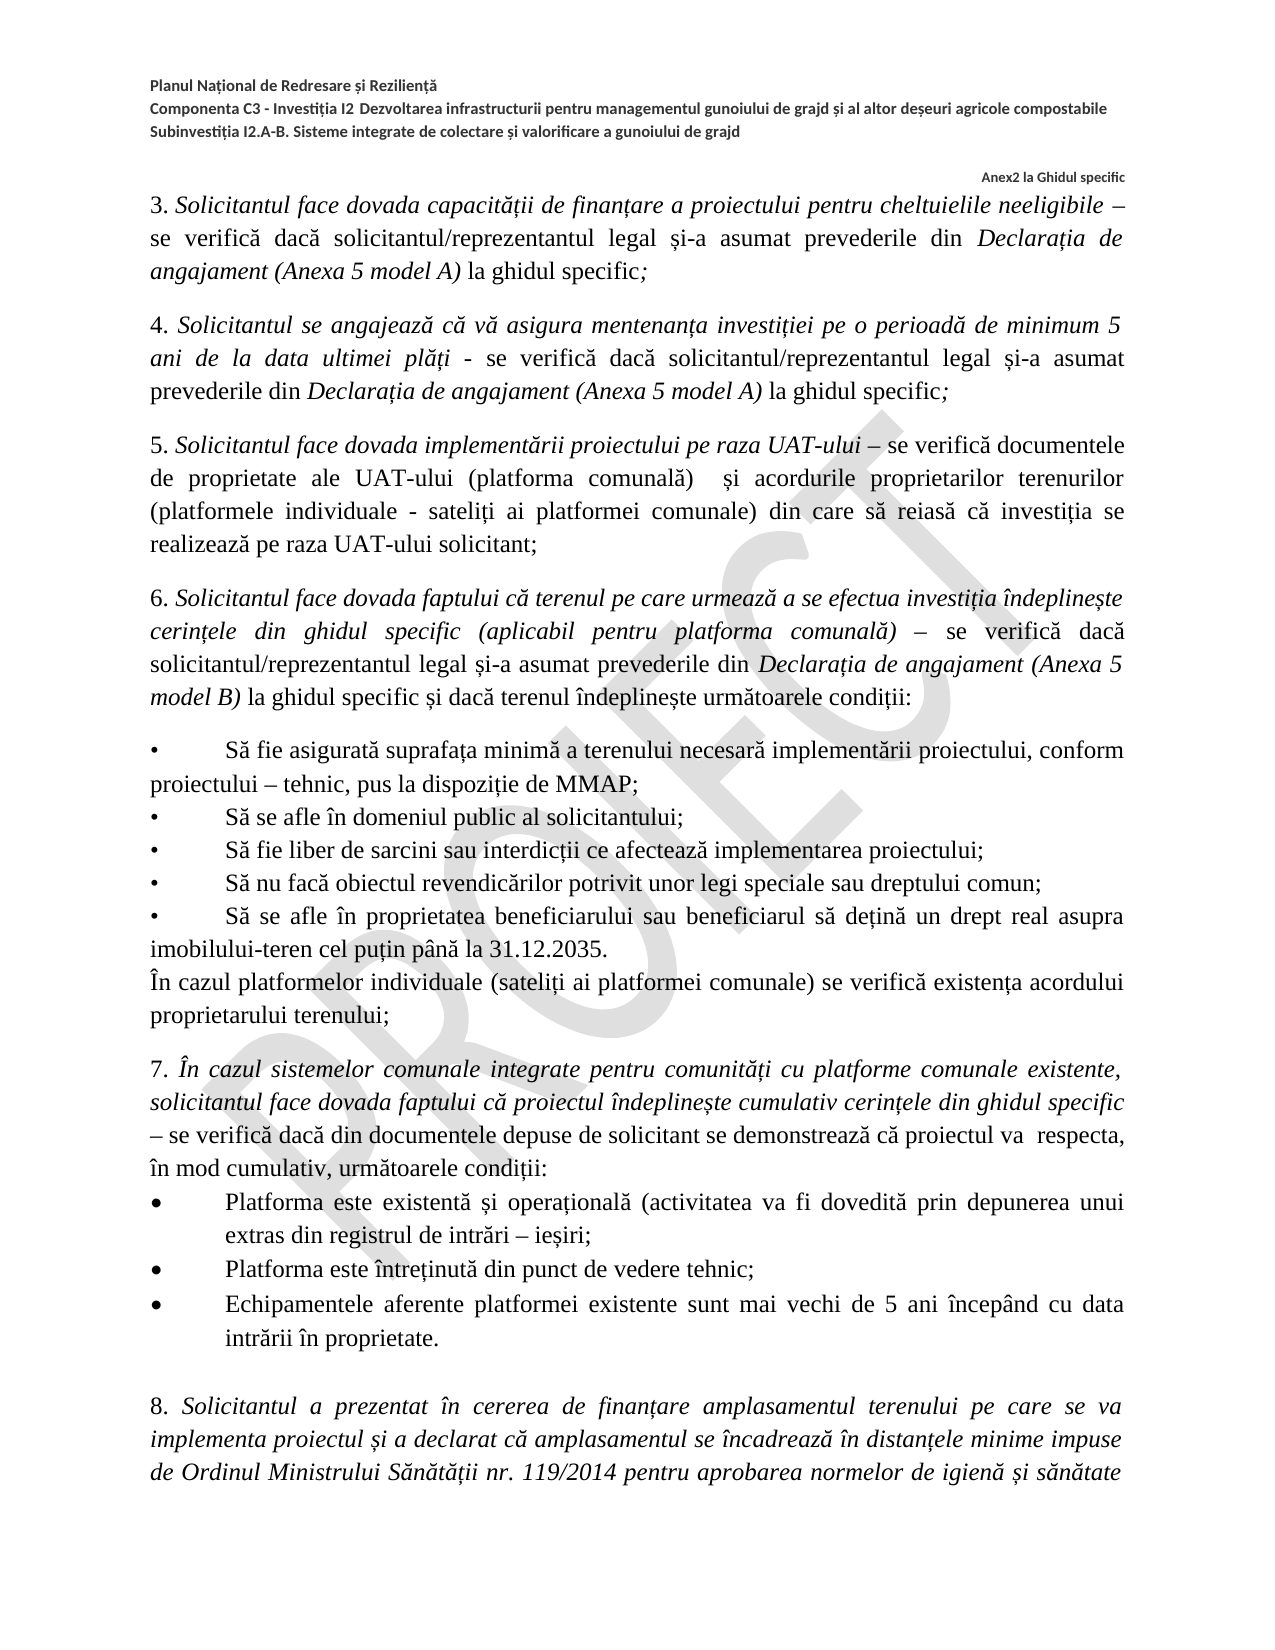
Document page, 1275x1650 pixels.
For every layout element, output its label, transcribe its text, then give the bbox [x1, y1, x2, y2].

text 7. În cazul sistemelor comunale integrate pentru comunități cu platforme comunale existente, solicitantul face dovada faptului că proiectul îndeplinește cumulativ cerințele din ghidul specific – se verifică dacă din documentele depuse de solicitant se demonstrează că proiectul va respecta, în mod cumulativ, următoarele condiții: [150, 1054, 1125, 1181]
text • Să fie liber de sarcini sau interdicții ce afectează implementarea proiectului; [150, 835, 1125, 863]
text În cazul platformelor individuale (sateliți ai platformei comunale) se verifică existența acordului proprietarului terenului; [150, 967, 1125, 1028]
text 4. Solicitantul se angajează că vă asigura mentenanța investiției pe o perioadă de minimum 5 ani de la data ultimei plăți - se verifică dacă solicitantul/reprezentantul legal și-a asumat prevederile din Declarația de angajament (Anexa 5 model A) la ghidul specific; [150, 310, 1125, 405]
text 3. Solicitantul face dovada capacității de finanțare a proiectului pentru cheltuielile neeligibile – se verifică dacă solicitantul/reprezentantul legal și-a asumat prevederile din Declarația de angajament (Anexa 5 model A) la ghidul specific; [150, 190, 1125, 285]
text • Să se afle în domeniul public al solicitantului; [150, 802, 1125, 830]
text • Să nu facă obiectul revendicărilor potrivit unor legi speciale sau dreptului comun; [150, 868, 1125, 896]
text 6. Solicitantul face dovada faptului că terenul pe care urmează a se efectua investiția îndeplinește cerințele din ghidul specific (aplicabil pentru platforma comunală) – se verifică dacă solicitantul/reprezentantul legal și-a asumat prevederile din Declarația de angajament (Anexa 5 model B) la ghidul specific și dacă terenul îndeplinește următoarele condiții: [150, 583, 1125, 711]
text • Să se afle în proprietatea beneficiarului sau beneficiarul să dețină un drept real asupra imobilului-teren cel puțin până la 31.12.2035. [150, 901, 1125, 962]
text • Să fie asigurată suprafața minimă a terenului necesară implementării proiectului, conform proiectului – tehnic, pus la dispoziție de MMAP; [150, 736, 1125, 797]
list Echipamentele aferente platformei existente sunt mai vechi de 5 ani începând cu data intrării în proprietate. [150, 1288, 1125, 1352]
text 5. Solicitantul face dovada implementării proiectului pe raza UAT-ului – se verifică documentele de proprietate ale UAT-ului (platforma comunală) și acordurile proprietarilor terenurilor (platformele individuale - sateliți ai platformei comunale) din care să reiasă că investiția se realizează pe raza UAT-ului solicitant; [150, 430, 1125, 558]
list Platforma este întreținută din punct de vedere tehnic; [150, 1253, 1125, 1284]
list Platforma este existentă și operațională (activitatea va fi dovedită prin depunerea unui extras din registrul de intrări – ieșiri; [150, 1186, 1125, 1249]
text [150, 1391, 1125, 1486]
